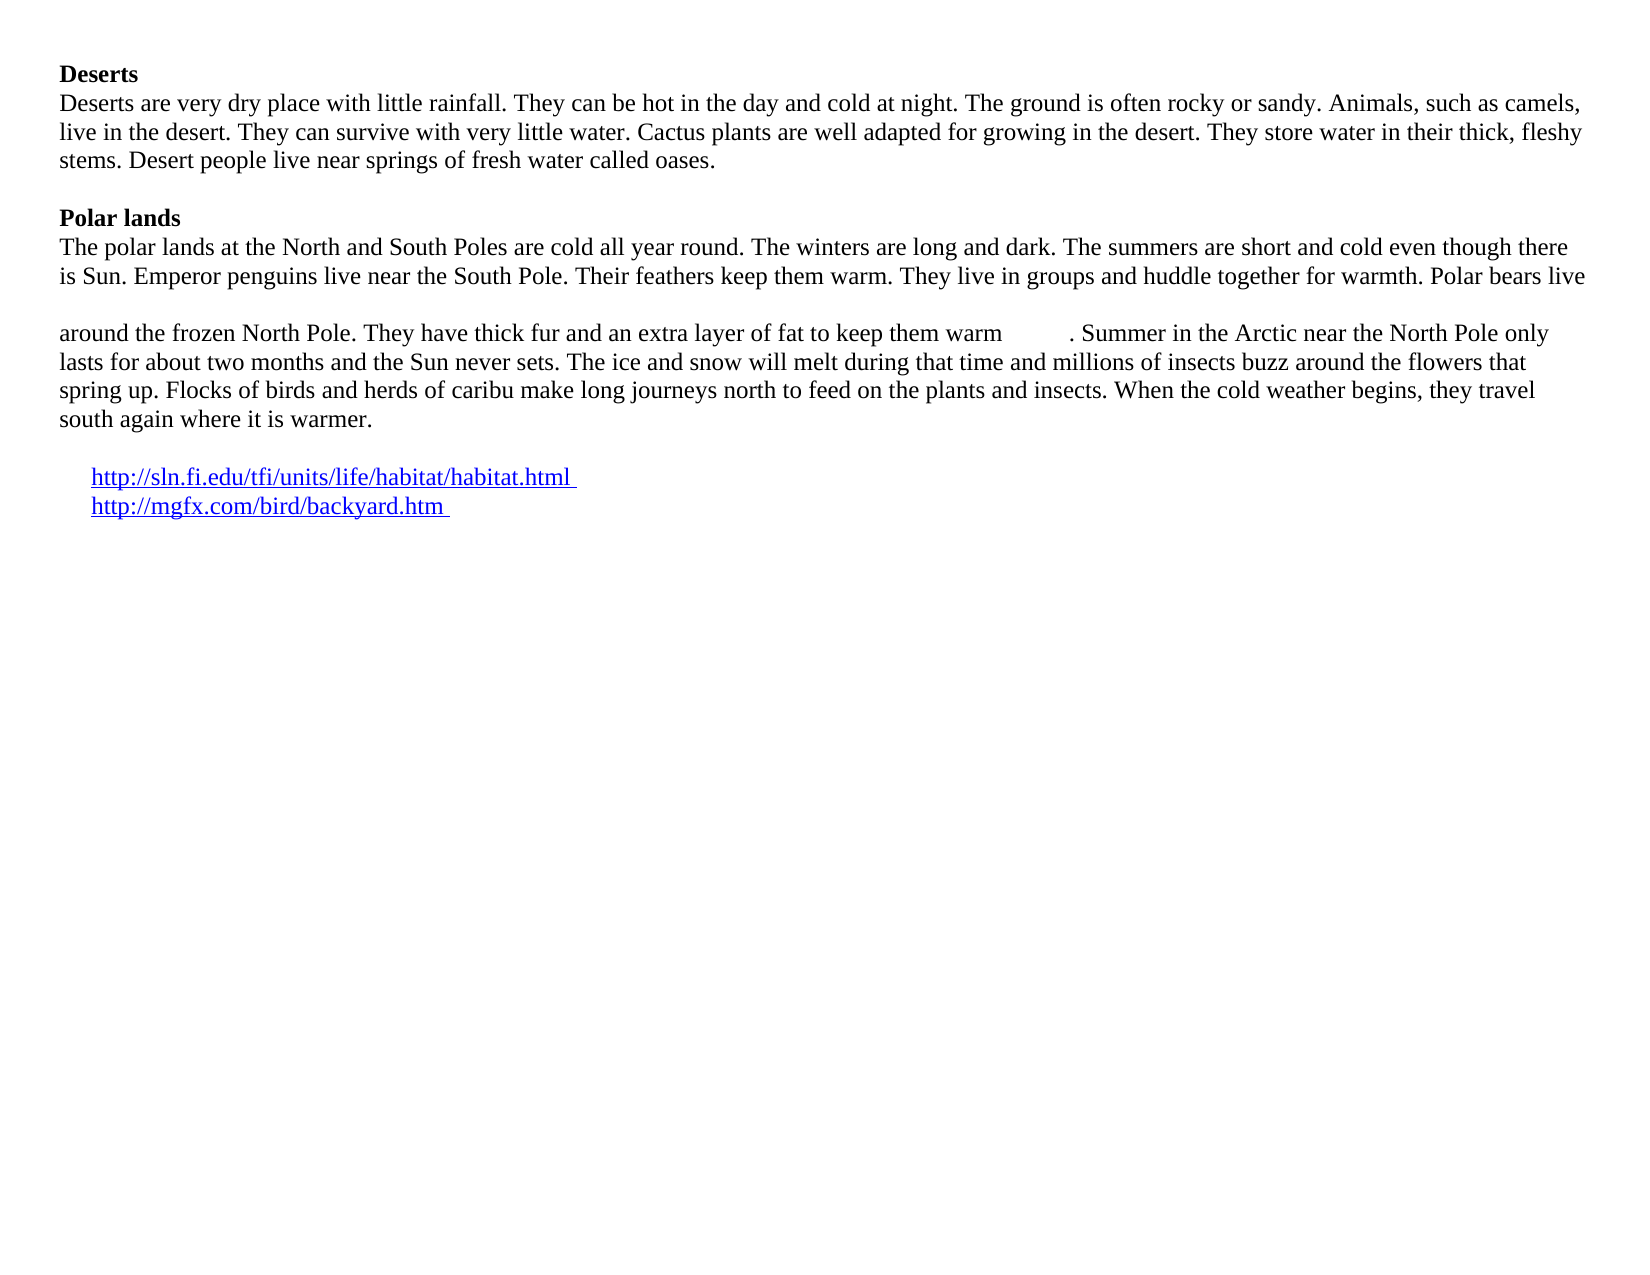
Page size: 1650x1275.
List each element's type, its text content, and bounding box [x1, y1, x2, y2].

text Polar lands The polar lands at the North and South Poles are cold all year round. The winters are long and dark. The summers are short and cold even though there is Sun. Emperor penguins live near the South Pole. Their feathers keep them warm. They live in groups and huddle together for warmth. Polar bears live around the frozen North Pole. They have thick fur and an extra layer of fat to keep them warm . Summer in the Arctic near the North Pole only lasts for about two months and the Sun never sets. The ice and snow will melt during that time and millions of insects buzz around the flowers that spring up. Flocks of birds and herds of caribu make long journeys north to feed on the plants and insects. When the cold weather begins, they travel south again where it is warmer. [59, 203, 1591, 433]
text  http://sln.fi.edu/tfi/units/life/habitat/habitat.html [59, 462, 1591, 491]
text Deserts Deserts are very dry place with little rainfall. They can be hot in the day and cold at night. The ground is often rocky or sandy. Animals, such as camels, live in the desert. They can survive with very little water. Cactus plants are well adapted for growing in the desert. They store water in their thick, fleshy stems. Desert people live near springs of fresh water called oases. [59, 59, 1591, 174]
text  http://mgfx.com/bird/backyard.htm [59, 491, 1591, 519]
